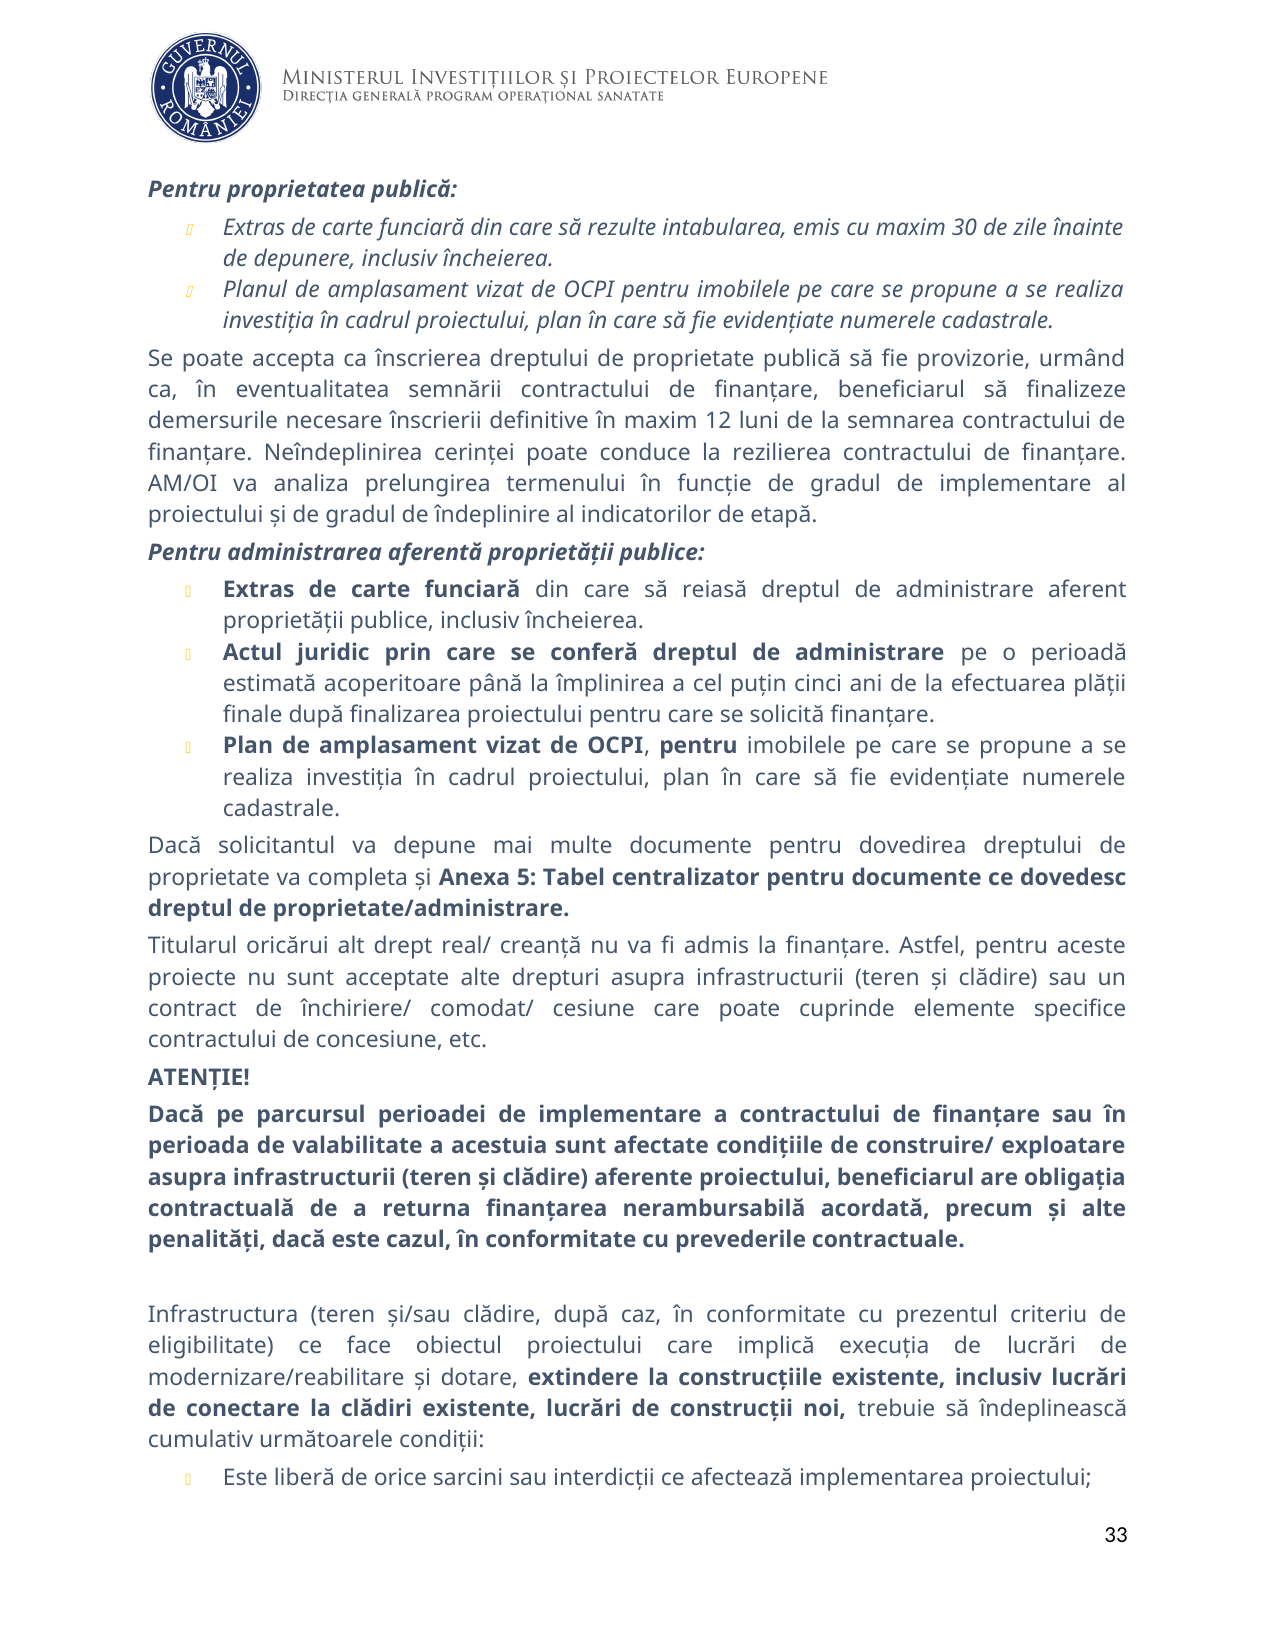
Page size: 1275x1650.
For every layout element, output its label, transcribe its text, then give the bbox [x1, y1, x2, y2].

picture [147, 29, 852, 145]
text Pentru administrarea aferentă proprietății publice: [148, 535, 1127, 567]
text ATENȚIE! [148, 1060, 1127, 1092]
text Pentru proprietatea publică: [148, 173, 1127, 204]
text Dacă pe parcursul perioadei de implementare a contractului de finanțare sau în perioada de valabilitate a acestuia sunt afectate condițiile de construire/ exploatare asupra infrastructurii (teren și clădire) aferente proiectului, beneficiarul are obligația contractuală de a returna finanțarea nerambursabilă acordată, precum și alte penalități, dacă este cazul, în conformitate cu prevederile contractuale. [148, 1098, 1127, 1254]
text Infrastructura (teren și/sau clădire, după caz, în conformitate cu prezentul criteriu de eligibilitate) ce face obiectul proiectului care implică execuția de lucrări de modernizare/reabilitare și dotare, extindere la construcțiile existente, inclusiv lucrări de conectare la clădiri existente, lucrări de construcții noi, trebuie să îndeplinească cumulativ următoarele condiții: [148, 1298, 1127, 1454]
text Se poate accepta ca înscrierea dreptului de proprietate publică să fie provizorie, urmând ca, în eventualitatea semnării contractului de finanțare, beneficiarul să finalizeze demersurile necesare înscrierii definitive în maxim 12 luni de la semnarea contractului de finanțare. Neîndeplinirea cerinței poate conduce la rezilierea contractului de finanțare. AM/OI va analiza prelungirea termenului în funcție de gradul de implementare al proiectului și de gradul de îndeplinire al indicatorilor de etapă. [148, 342, 1127, 529]
list Planul de amplasament vizat de OCPI pentru imobilele pe care se propune a se realiza investiția în cadrul proiectului, plan în care să fie evidențiate numerele cadastrale. [185, 273, 1127, 335]
list Actul juridic prin care se conferă dreptul de administrare pe o perioadă estimată acoperitoare până la împlinirea a cel puțin cinci ani de la efectuarea plății finale după finalizarea proiectului pentru care se solicită finanțare. [185, 635, 1127, 729]
list Este liberă de orice sarcini sau interdicții ce afectează implementarea proiectului; [185, 1460, 1127, 1492]
text Titularul oricărui alt drept real/ creanță nu va fi admis la finanțare. Astfel, pentru aceste proiecte nu sunt acceptate alte drepturi asupra infrastructurii (teren și clădire) sau un contract de închiriere/ comodat/ cesiune care poate cuprinde elemente specifice contractului de concesiune, etc. [148, 929, 1127, 1054]
list Extras de carte funciară din care să reiasă dreptul de administrare aferent proprietății publice, inclusiv încheierea. [185, 573, 1127, 635]
text Dacă solicitantul va depune mai multe documente pentru dovedirea dreptului de proprietate va completa și Anexa 5: Tabel centralizator pentru documente ce dovedesc dreptul de proprietate/administrare. [148, 829, 1127, 923]
list Plan de amplasament vizat de OCPI, pentru imobilele pe care se propune a se realiza investiția în cadrul proiectului, plan în care să fie evidențiate numerele cadastrale. [185, 729, 1127, 823]
list Extras de carte funciară din care să rezulte intabularea, emis cu maxim 30 de zile înainte de depunere, inclusiv încheierea. [185, 210, 1127, 273]
